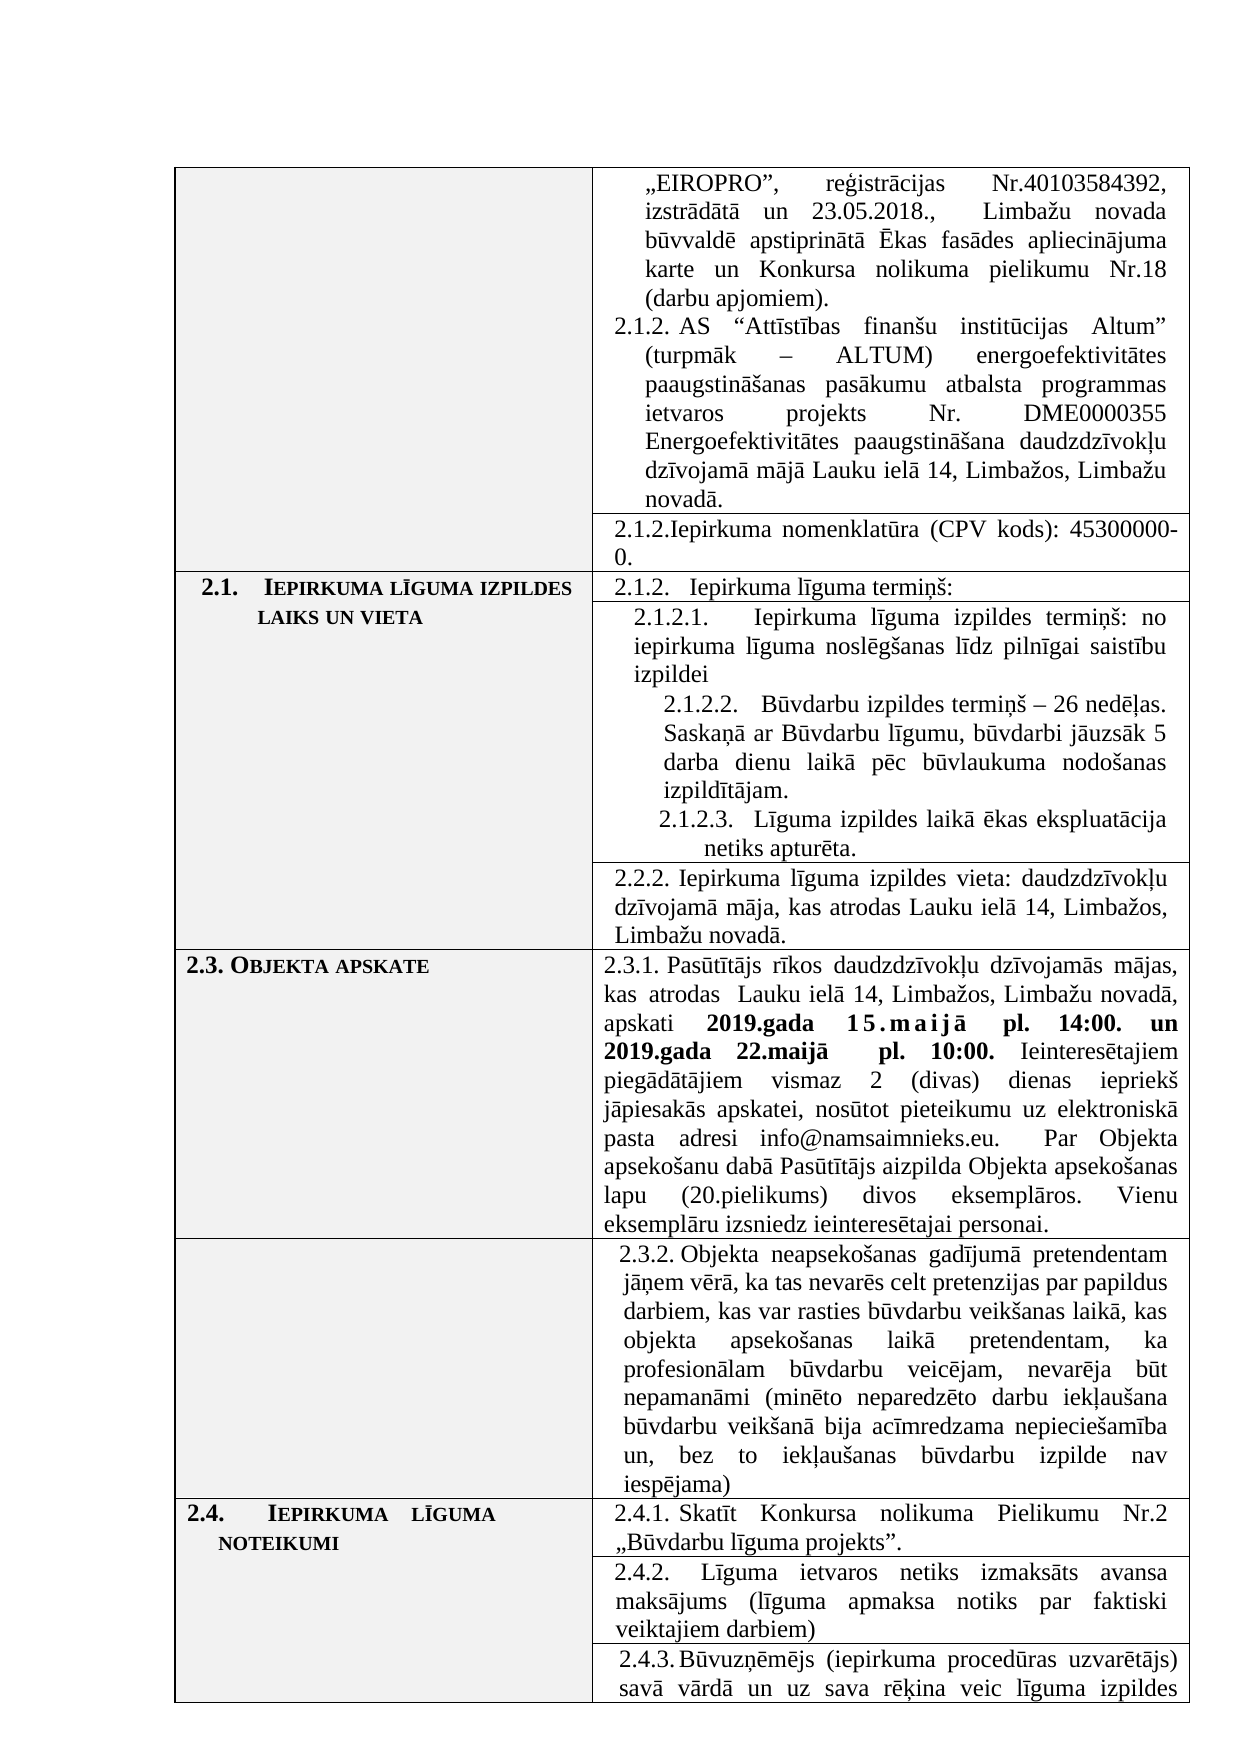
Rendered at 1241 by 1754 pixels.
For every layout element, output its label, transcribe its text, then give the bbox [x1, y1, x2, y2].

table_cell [176, 168, 592, 571]
table_cell 2.3. Objekta apskate [176, 950, 592, 1238]
table_cell Iepirkuma līguma noteikumi [176, 1499, 592, 1702]
table_cell 2.3.1. Pasūtītājs rīkos daudzdzīvokļu dzīvojamās mājas, kas atrodas Lauku ielā 14, Limbažos, Limbažu novadā, apskati 2019.gada 15.maijā pl. 14:00. un 2019.gada 22.maijā pl. 10:00. Ieinteresētajiem piegādātājiem vismaz 2 (divas) dienas iepriekš jāpiesakās apskatei, nosūtot pieteikumu uz elektroniskā pasta adresi info@namsaimnieks.eu. Par Objekta apsekošanu dabā Pasūtītājs aizpilda Objekta apsekošanas lapu (20.pielikums) divos eksemplāros. Vienu eksemplāru izsniedz ieinteresētajai personai. [593, 950, 1189, 1238]
table_cell Iepirkuma līguma izpildes vieta: daudzdzīvokļu dzīvojamā māja, kas atrodas Lauku ielā 14, Limbažos, Limbažu novadā. [593, 863, 1189, 949]
table_cell 2.1.2.Iepirkuma nomenklatūra (CPV kods): 45300000-0. [593, 514, 1189, 571]
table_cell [593, 1644, 1189, 1702]
table_cell Līguma ietvaros netiks izmaksāts avansa maksājums (līguma apmaksa notiks par faktiski veiktajiem darbiem) [593, 1557, 1189, 1643]
table_cell Būvdarbu izpildes termiņš – 26 nedēļas. Saskaņā ar Būvdarbu līgumu, būvdarbi jāuzsāk 5 darba dienu laikā pēc būvlaukuma nodošanas izpildītājam. Līguma izpildes laikā ēkas ekspluatācija netiks apturēta. [593, 688, 1189, 862]
table_cell Iepirkuma līguma izpildes laiks un vieta [176, 572, 592, 949]
table_cell Objekta neapsekošanas gadījumā pretendentam jāņem vērā, ka tas nevarēs celt pretenzijas par papildus darbiem, kas var rasties būvdarbu veikšanas laikā, kas objekta apsekošanas laikā pretendentam, ka profesionālam būvdarbu veicējam, nevarēja būt nepamanāmi (minēto neparedzēto darbu iekļaušana būvdarbu veikšanā bija acīmredzama nepieciešamība un, bez to iekļaušanas būvdarbu izpilde nav iespējama) [593, 1239, 1189, 1497]
table_cell Skatīt Konkursa nolikuma Pielikumu Nr.2 „Būvdarbu līguma projekts”. [593, 1499, 1189, 1556]
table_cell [593, 168, 1189, 513]
table_cell Iepirkuma līguma termiņš: [593, 572, 1189, 601]
table_cell [176, 1239, 592, 1497]
table_cell Iepirkuma līguma izpildes termiņš: no iepirkuma līguma noslēgšanas līdz pilnīgai saistību izpildei [593, 602, 1189, 688]
